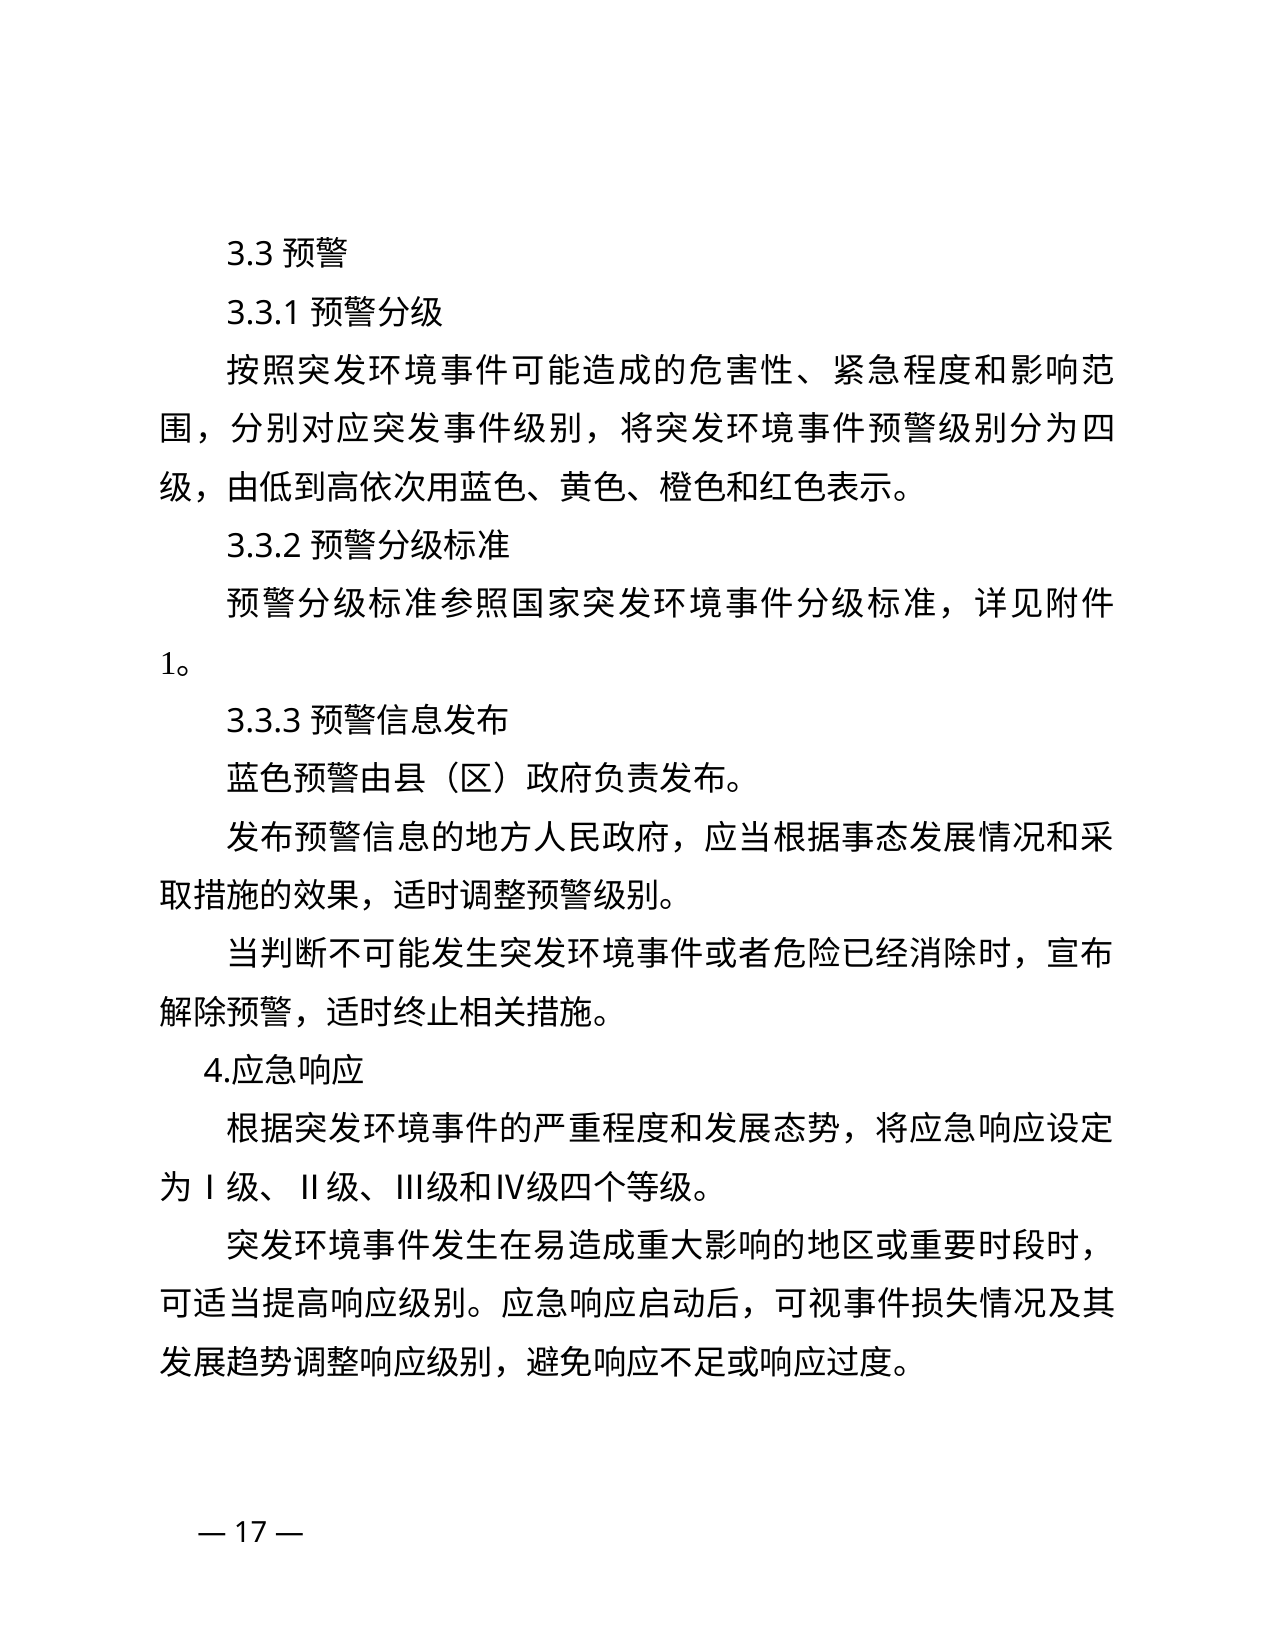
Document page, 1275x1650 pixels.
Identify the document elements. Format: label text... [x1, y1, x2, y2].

subtitle 3.3.1 预警分级 [159, 277, 1116, 336]
text 预警分级标准参照国家突发环境事件分级标准，详见附件1。 [159, 569, 1116, 686]
text 蓝色预警由县（区）政府负责发布。 [159, 744, 1116, 802]
text 发布预警信息的地方人民政府，应当根据事态发展情况和采取措施的效果，适时调整预警级别。 [159, 802, 1116, 919]
subtitle 3.3.3 预警信息发布 [159, 686, 1116, 744]
text 当判断不可能发生突发环境事件或者危险已经消除时，宣布解除预警，适时终止相关措施。 [159, 919, 1116, 1036]
subtitle 3.3 预警 [159, 219, 1116, 277]
text 突发环境事件发生在易造成重大影响的地区或重要时段时，可适当提高响应级别。应急响应启动后，可视事件损失情况及其发展趋势调整响应级别，避免响应不足或响应过度。 [159, 1211, 1116, 1386]
text 根据突发环境事件的严重程度和发展态势，将应急响应设定为Ⅰ级、Ⅱ级、Ⅲ级和Ⅳ级四个等级。 [159, 1094, 1116, 1211]
subtitle 3.3.2 预警分级标准 [159, 511, 1116, 569]
text 按照突发环境事件可能造成的危害性、紧急程度和影响范围，分别对应突发事件级别，将突发环境事件预警级别分为四级，由低到高依次用蓝色、黄色、橙色和红色表示。 [159, 336, 1116, 511]
list 4.应急响应 [159, 1036, 1116, 1094]
